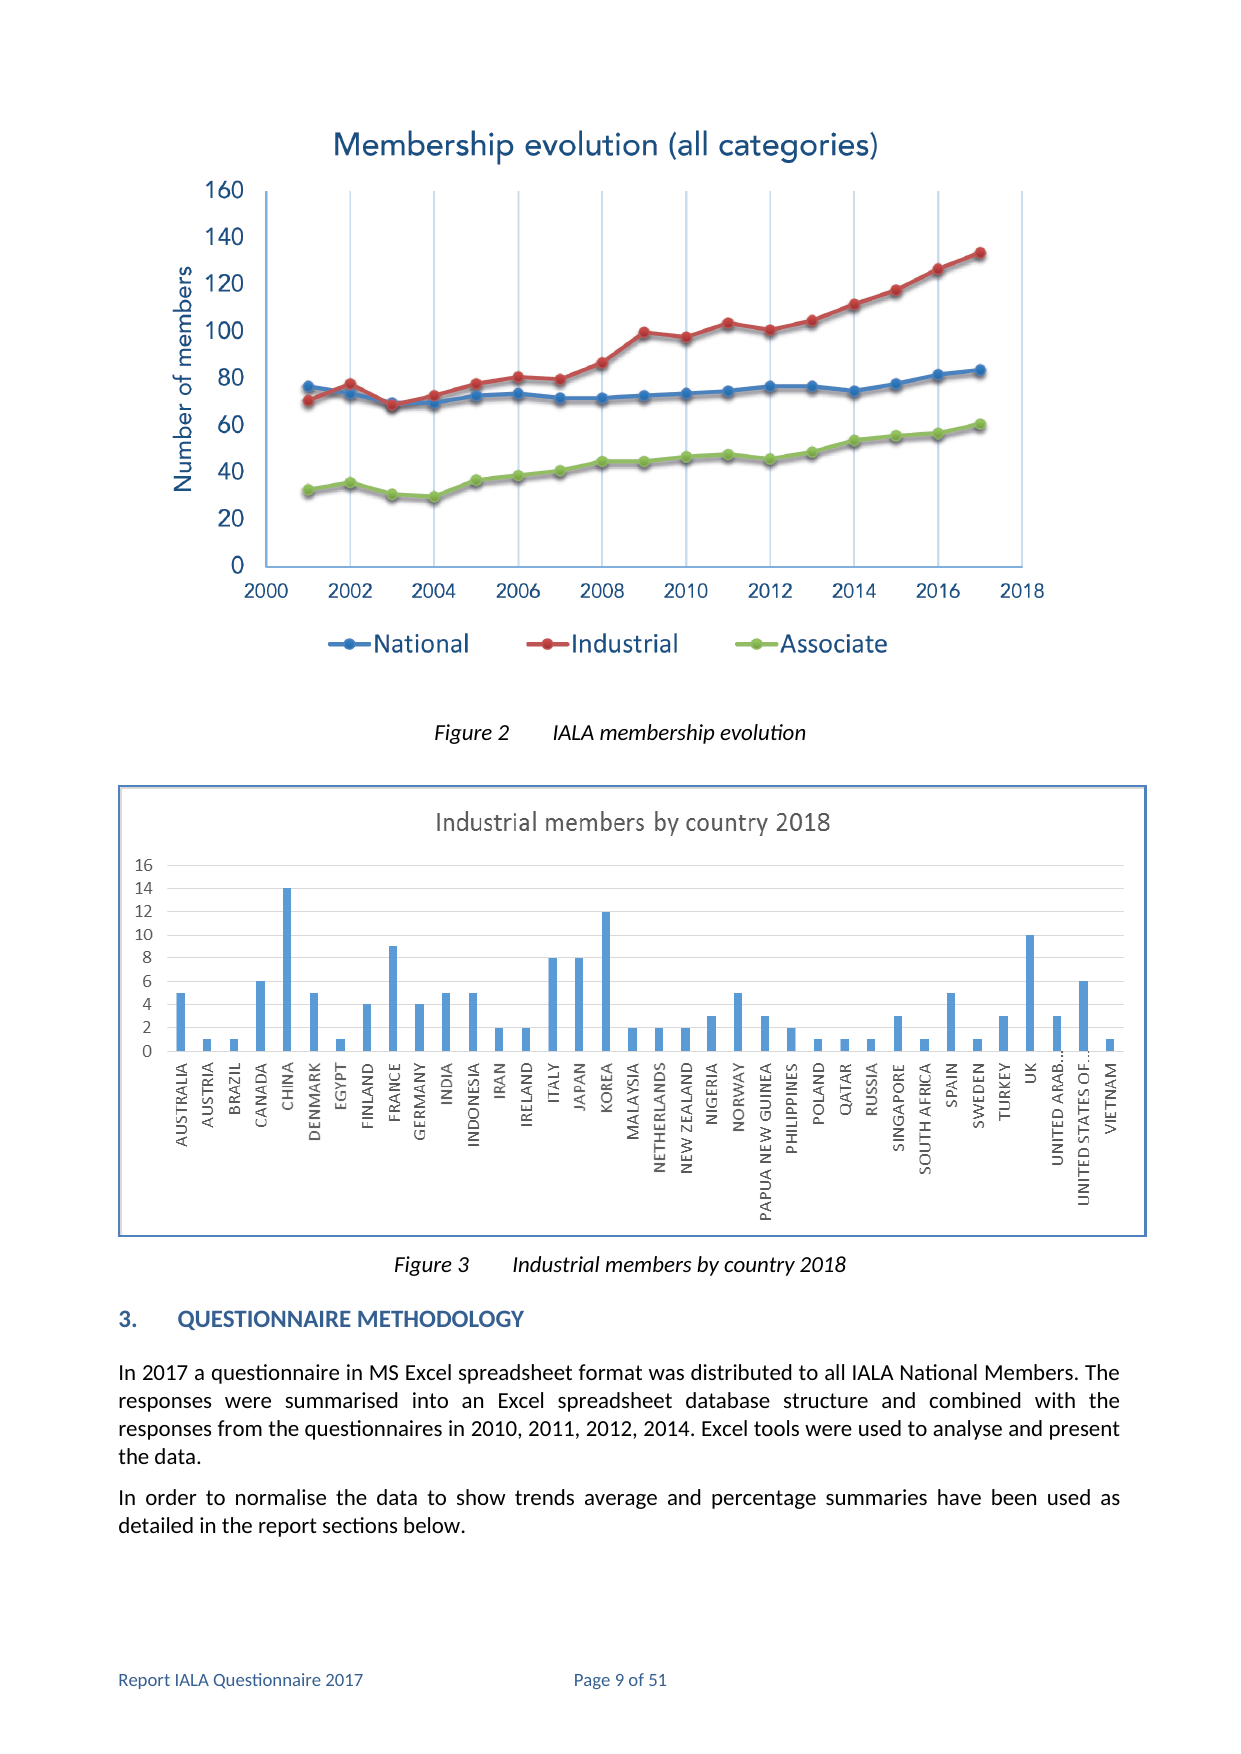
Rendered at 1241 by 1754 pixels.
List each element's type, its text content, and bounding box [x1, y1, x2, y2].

picture [120, 787, 1144, 1235]
text In order to normalise the data to show trends average and percentage summaries have been used as detailed in the report sections below. [118, 1483, 1122, 1539]
text IALA membership evolution [118, 718, 1122, 746]
text Industrial members by country 2018 [118, 1250, 1122, 1278]
text In 2017 a questionnaire in MS Excel spreadsheet format was distributed to all IALA National Members. The responses were summarised into an Excel spreadsheet database structure and combined with the responses from the questionnaires in 2010, 2011, 2012, 2014. Excel tools were used to analyse and present the data. [118, 1358, 1122, 1470]
subtitle Questionnaire Methodology [118, 1303, 1122, 1333]
picture [155, 118, 1085, 666]
